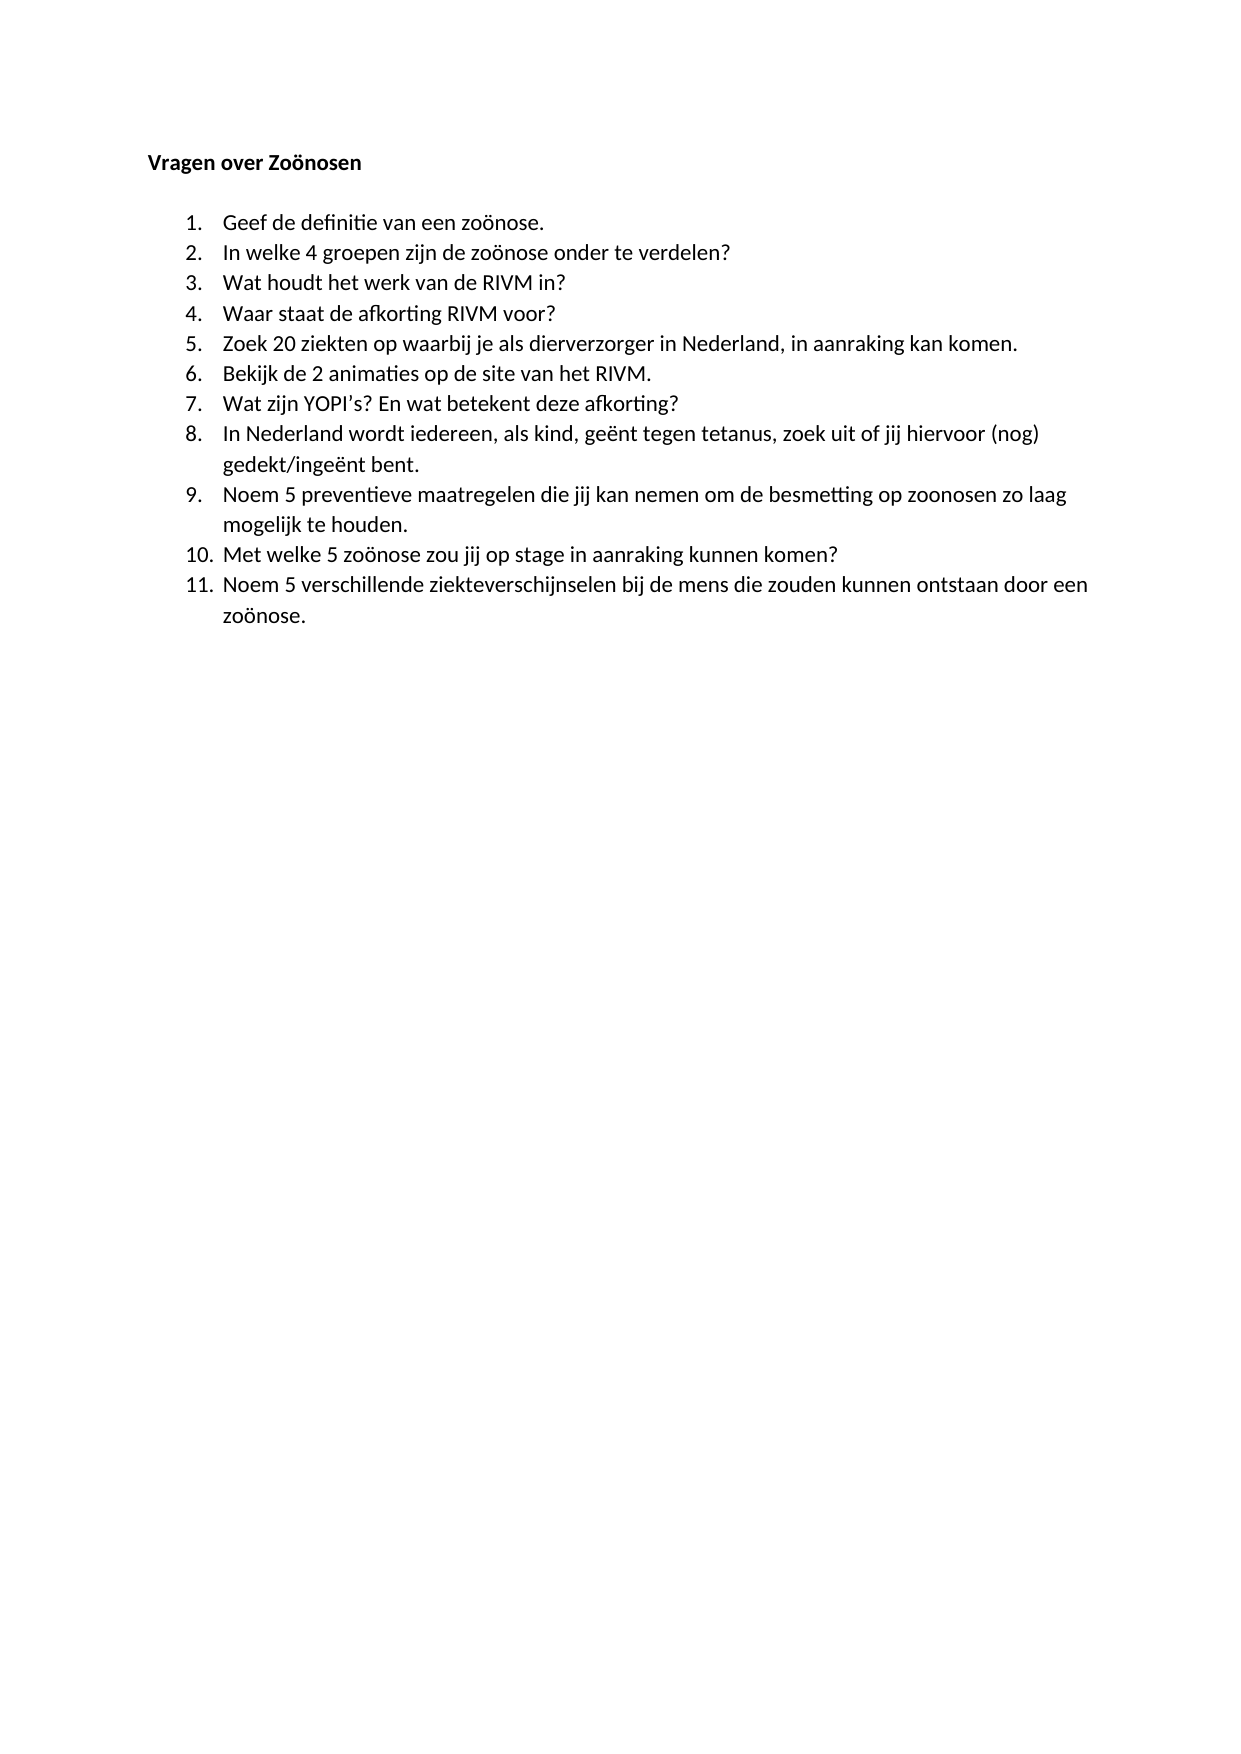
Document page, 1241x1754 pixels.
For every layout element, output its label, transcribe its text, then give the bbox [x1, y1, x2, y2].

list Wat houdt het werk van de RIVM in? [185, 268, 1093, 296]
list Wat zijn YOPI’s? En wat betekent deze afkorting? [185, 389, 1093, 417]
list Waar staat de afkorting RIVM voor? [185, 299, 1093, 327]
list Bekijk de 2 animaties op de site van het RIVM. [185, 359, 1093, 387]
list Noem 5 preventieve maatregelen die jij kan nemen om de besmetting op zoonosen zo laag mogelijk te houden. [185, 480, 1093, 538]
list Met welke 5 zoönose zou jij op stage in aanraking kunnen komen? [185, 540, 1093, 568]
list In Nederland wordt iedereen, als kind, geënt tegen tetanus, zoek uit of jij hiervoor (nog) gedekt/ingeënt bent. [185, 419, 1093, 478]
list Geef de definitie van een zoönose. [185, 208, 1093, 236]
list Noem 5 verschillende ziekteverschijnselen bij de mens die zouden kunnen ontstaan door een zoönose. [185, 571, 1093, 629]
list Zoek 20 ziekten op waarbij je als dierverzorger in Nederland, in aanraking kan komen. [185, 329, 1093, 357]
list In welke 4 groepen zijn de zoönose onder te verdelen? [185, 238, 1093, 266]
text Vragen over Zoönosen [148, 148, 1093, 176]
